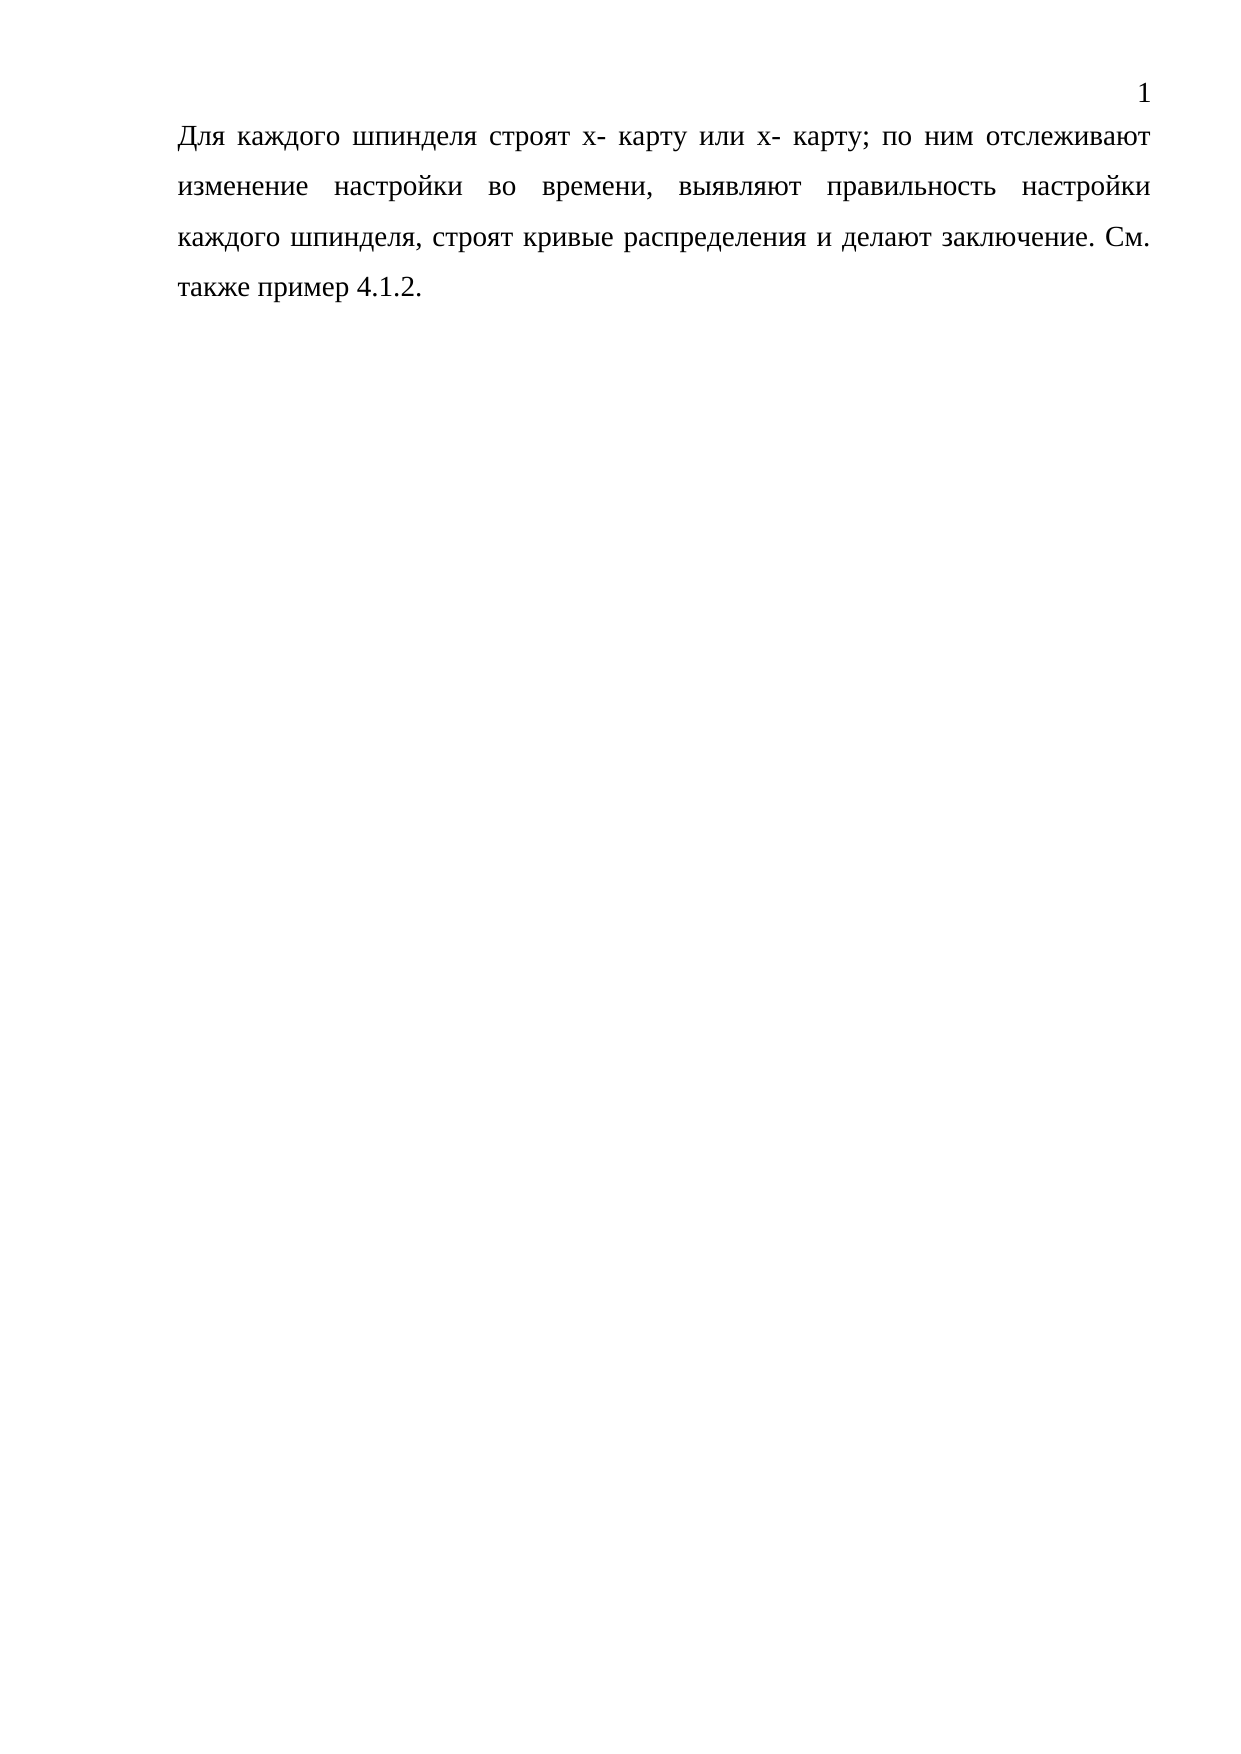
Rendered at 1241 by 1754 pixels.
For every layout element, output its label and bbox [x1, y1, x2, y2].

text [177, 118, 1152, 303]
